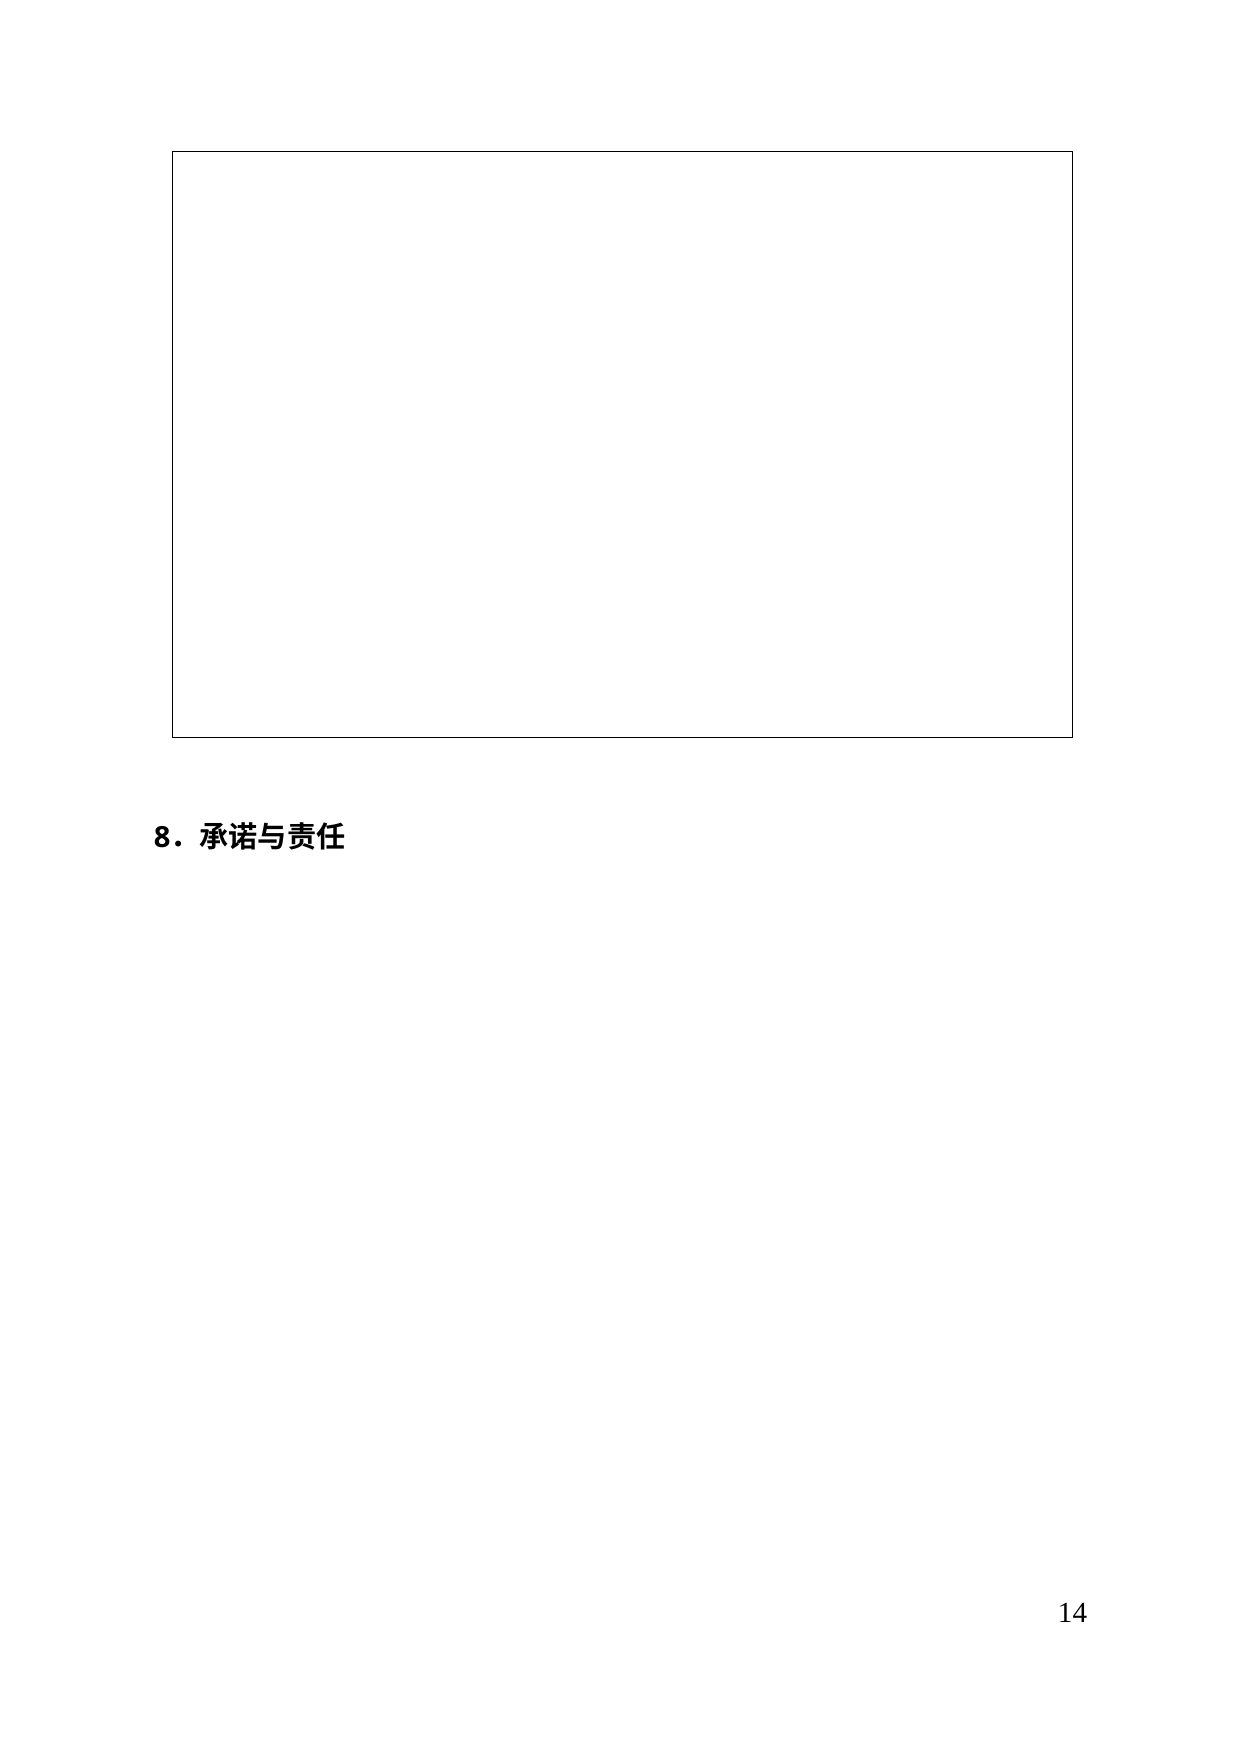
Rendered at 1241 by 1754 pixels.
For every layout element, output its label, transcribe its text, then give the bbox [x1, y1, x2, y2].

table_header [173, 152, 1072, 737]
text 8．承诺与责任 [153, 803, 1087, 868]
